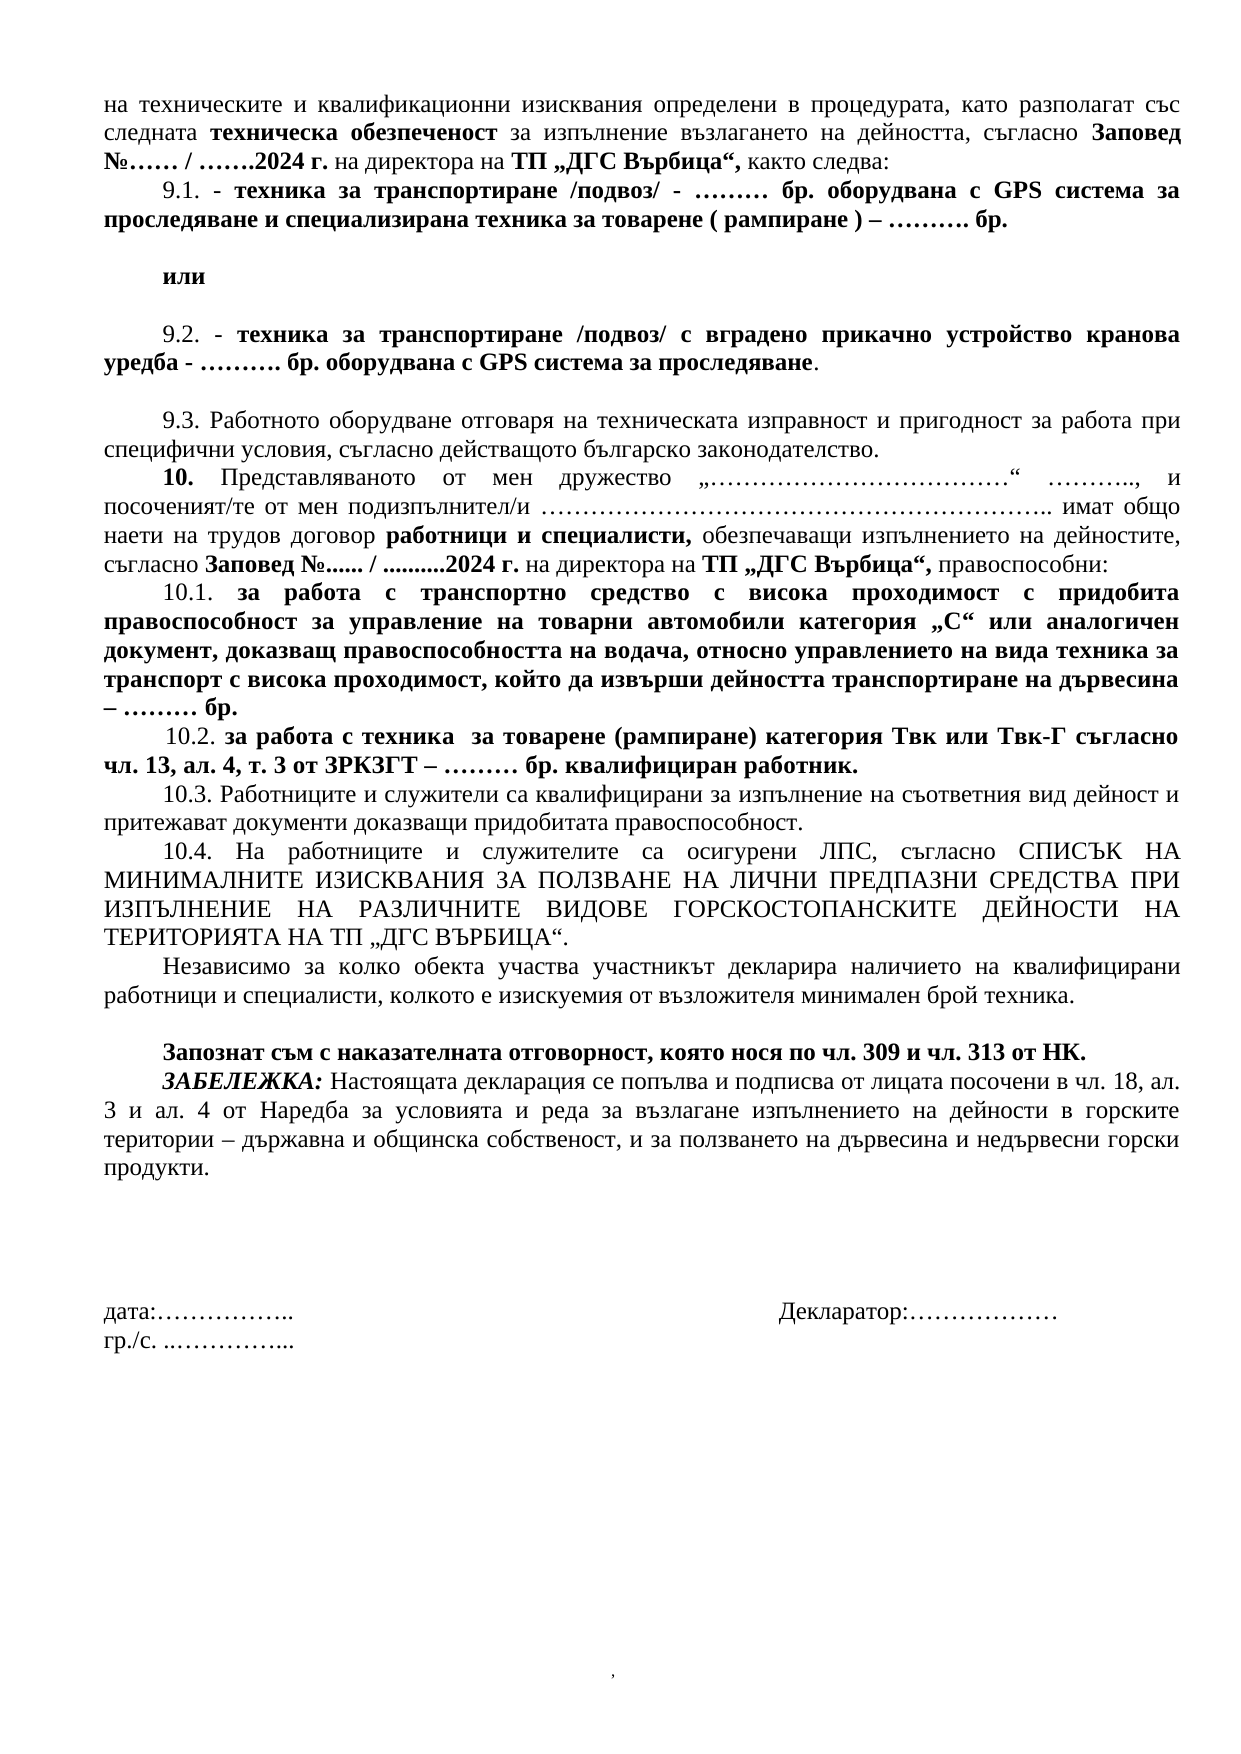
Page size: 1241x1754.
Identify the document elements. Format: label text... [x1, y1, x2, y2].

text 10.1. за работа с транспортно средство с висока проходимост с придобита правоспособност за управление на товарни автомобили категория „С“ или аналогичен документ, доказващ правоспособността на водача, относно управлението на вида техника за транспорт с висока проходимост, който да извърши дейността транспортиране на дървесина – ……… бр. [103, 577, 1181, 721]
text 9.1. - техника за транспортиране /подвоз/ - ……… бр. оборудвана с GPS система за проследяване и специализирана техника за товарене ( рампиране ) – ………. бр. [103, 175, 1181, 232]
text дата:…………….. Декларатор:……………… [103, 1296, 1181, 1325]
text или [103, 261, 1181, 290]
text гр./с. ..…………... [103, 1325, 1181, 1354]
text 10.4. На работниците и служителите са осигурени ЛПС, съгласно СПИСЪК НА МИНИМАЛНИТЕ ИЗИСКВАНИЯ ЗА ПОЛЗВАНЕ НА ЛИЧНИ ПРЕДПАЗНИ СРЕДСТВА ПРИ ИЗПЪЛНЕНИЕ НА РАЗЛИЧНИТЕ ВИДОВЕ ГОРСКОСТОПАНСКИТЕ ДЕЙНОСТИ НА ТЕРИТОРИЯТА НА ТП „ДГС ВЪРБИЦА“. [103, 836, 1181, 951]
text Запознат съм с наказателната отговорност, която нося по чл. 309 и чл. 313 от НК. [103, 1037, 1181, 1066]
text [103, 89, 1181, 175]
text 10. Представляваното от мен дружество „………………………………“ ……….., и посоченият/те от мен подизпълнител/и …………………………………………………….. имат общо наети на трудов договор работници и специалисти, обезпечаващи изпълнението на дейностите, съгласно Заповед №...... / ..........2024 г. на директора на ТП „ДГС Върбица“, правоспособни: [103, 462, 1181, 577]
text 9.3. Работното оборудване отговаря на техническата изправност и пригодност за работа при специфични условия, съгласно действащото българско законодателство. [103, 405, 1181, 462]
text ЗАБЕЛЕЖКА: Настоящата декларация се попълва и подписва от лицата посочени в чл. 18, ал. 3 и ал. 4 от Наредба за условията и реда за възлагане изпълнението на дейности в горските територии – държавна и общинска собственост, и за ползването на дървесина и недървесни горски продукти. [103, 1066, 1181, 1181]
text 10.2. за работа с техника за товарене (рампиране) категория Твк или Твк-Г съгласно чл. 13, ал. 4, т. 3 от ЗРКЗГТ – ……… бр. квалифициран работник. [103, 721, 1181, 779]
text 9.2. - техника за транспортиране /подвоз/ с вградено прикачно устройство кранова уредба - ………. бр. оборудвана с GPS система за проследяване. [103, 319, 1181, 376]
text Независимо за колко обекта участва участникът декларира наличието на квалифицирани работници и специалисти, колкото е изискуемия от възложителя минимален брой техника. [103, 951, 1181, 1009]
text 10.3. Работниците и служители са квалифицирани за изпълнение на съответния вид дейност и притежават документи доказващи придобитата правоспособност. [103, 779, 1181, 836]
